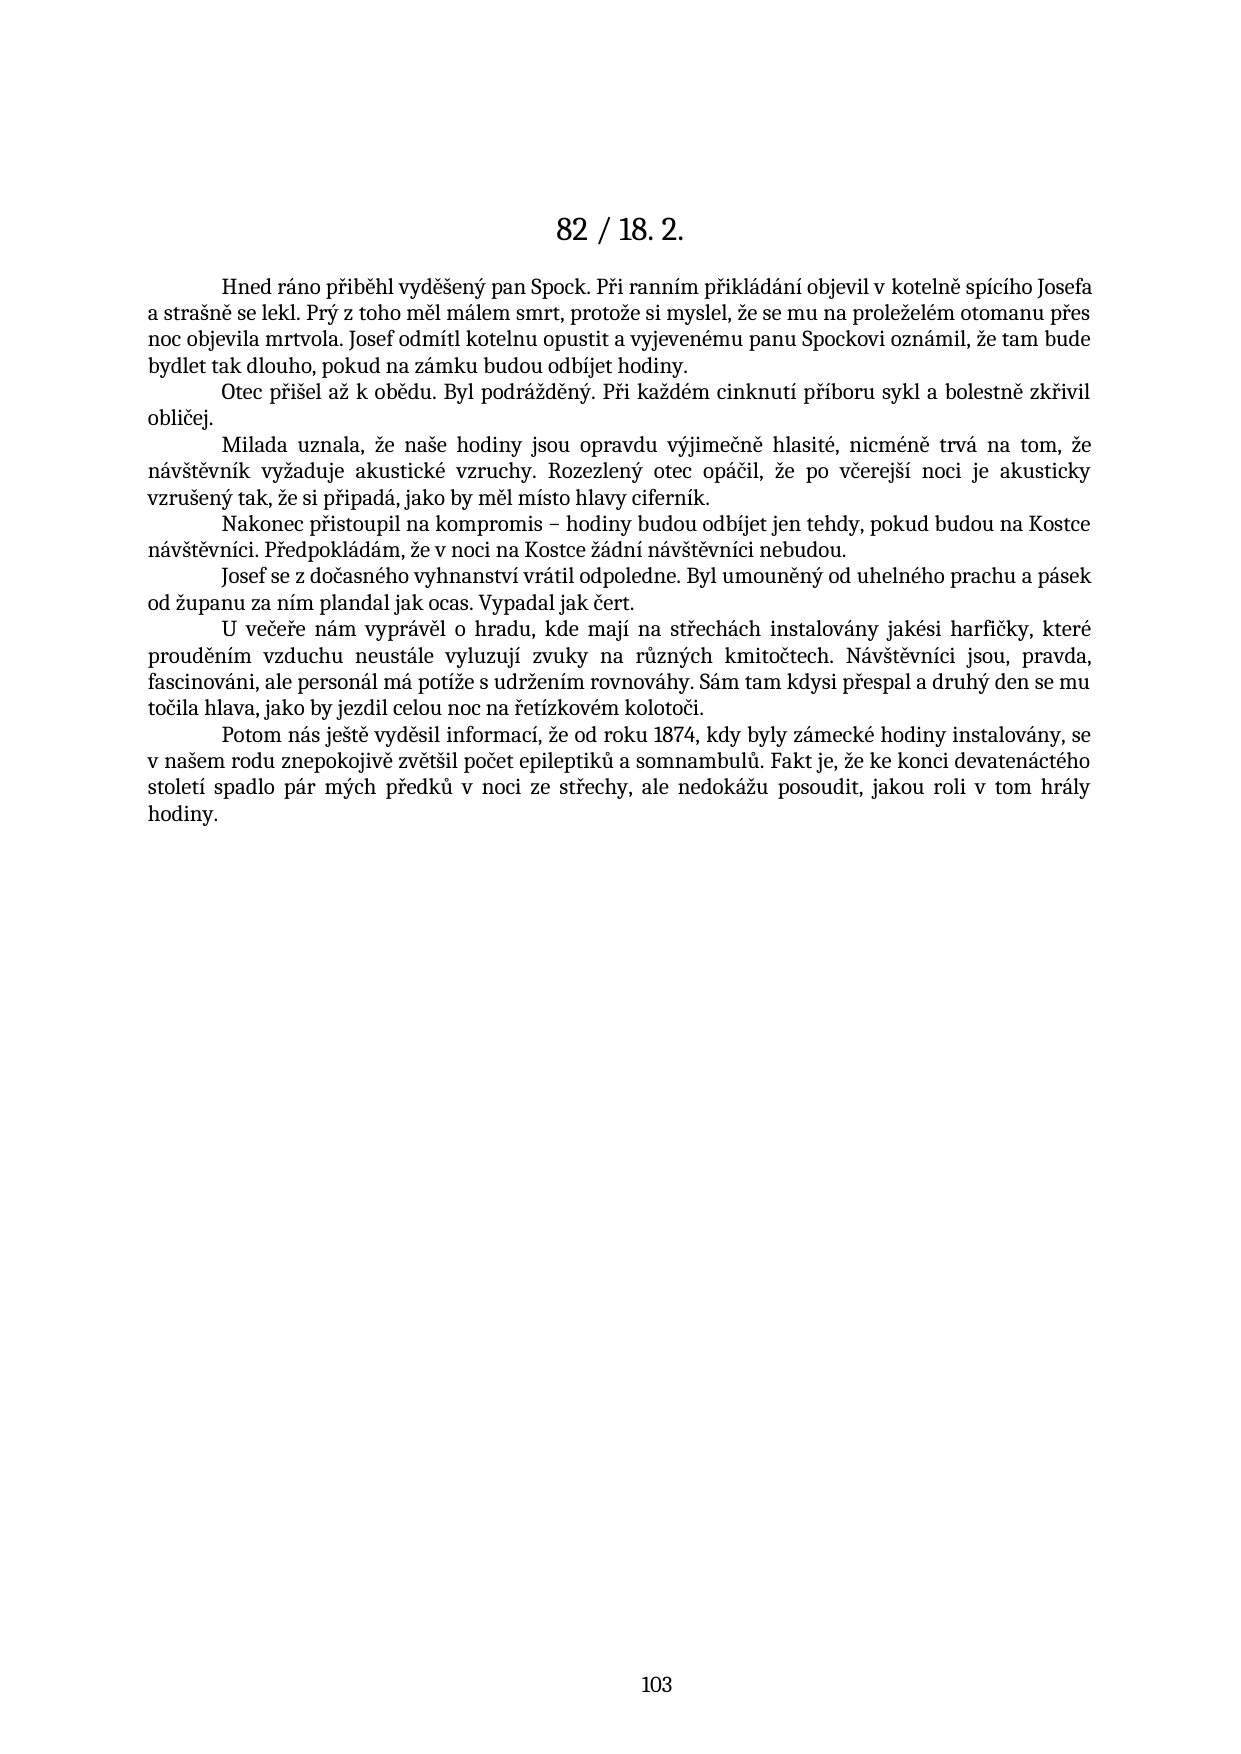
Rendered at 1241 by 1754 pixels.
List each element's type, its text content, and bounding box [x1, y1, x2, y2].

subtitle 82 / 18. 2. [148, 210, 1093, 248]
text Hned ráno přiběhl vyděšený pan Spock. Při ranním přikládání objevil v kotelně spícího Josefa a strašně se lekl. Prý z toho měl málem smrt, protože si myslel, že se mu na proleželém otomanu přes noc objevila mrtvola. Josef odmítl kotelnu opustit a vyjevenému panu Spockovi oznámil, že tam bude bydlet tak dlouho, pokud na zámku budou odbíjet hodiny. [148, 273, 1093, 379]
text Nakonec přistoupil na kompromis − hodiny budou odbíjet jen tehdy, pokud budou na Kostce návštěvníci. Předpokládám, že v noci na Kostce žádní návštěvníci nebudou. [148, 511, 1093, 563]
text Josef se z dočasného vyhnanství vrátil odpoledne. Byl umouněný od uhelného prachu a pásek od županu za ním plandal jak ocas. Vypadal jak čert. [148, 563, 1093, 616]
text Potom nás ještě vyděsil informací, že od roku 1874, kdy byly zámecké hodiny instalovány, se v našem rodu znepokojivě zvětšil počet epileptiků a somnambulů. Fakt je, že ke konci devatenáctého století spadlo pár mých předků v noci ze střechy, ale nedokážu posoudit, jakou roli v tom hrály hodiny. [148, 721, 1093, 827]
text Otec přišel až k obědu. Byl podrážděný. Při každém cinknutí příboru sykl a bolestně zkřivil obličej. [148, 379, 1093, 432]
text Milada uznala, že naše hodiny jsou opravdu výjimečně hlasité, nicméně trvá na tom, že návštěvník vyžaduje akustické vzruchy. Rozezlený otec opáčil, že po včerejší noci je akusticky vzrušený tak, že si připadá, jako by měl místo hlavy ciferník. [148, 432, 1093, 511]
text U večeře nám vyprávěl o hradu, kde mají na střechách instalovány jakési harfičky, které prouděním vzduchu neustále vyluzují zvuky na různých kmitočtech. Návštěvníci jsou, pravda, fascinováni, ale personál má potíže s udržením rovnováhy. Sám tam kdysi přespal a druhý den se mu točila hlava, jako by jezdil celou noc na řetízkovém kolotoči. [148, 616, 1093, 721]
